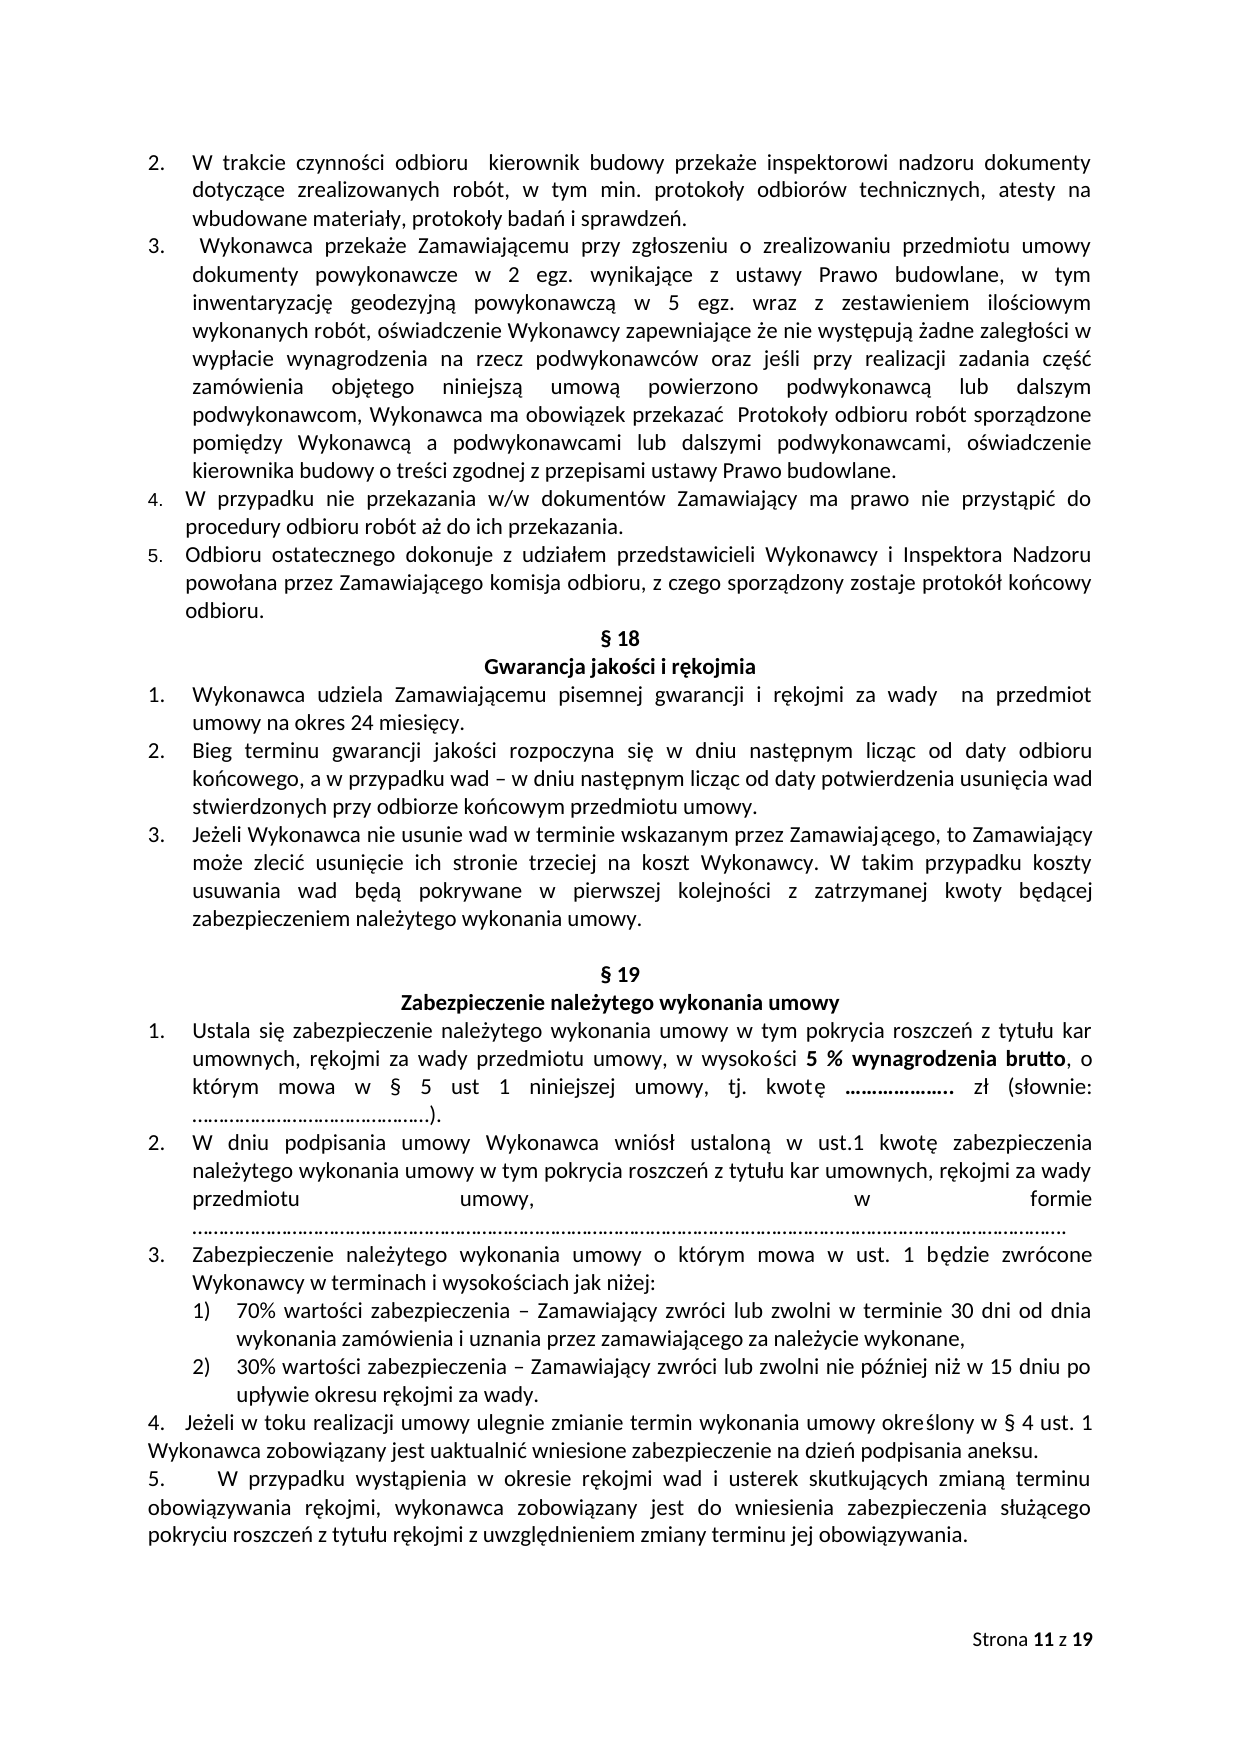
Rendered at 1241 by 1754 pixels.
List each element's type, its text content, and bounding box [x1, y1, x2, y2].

text Zabezpieczenie należytego wykonania umowy [148, 988, 1093, 1016]
text 3. Zabezpieczenie należytego wykonania umowy o którym mowa w ust. 1 będzie zwrócone Wykonawcy w terminach i wysokościach jak niżej: [148, 1240, 1093, 1296]
text § 19 [148, 960, 1093, 988]
text 4. Jeżeli w toku realizacji umowy ulegnie zmianie termin wykonania umowy określony w § 4 ust. 1 Wykonawca zobowiązany jest uaktualnić wniesione zabezpieczenie na dzień podpisania aneksu. [148, 1408, 1093, 1464]
text 5. W przypadku wystąpienia w okresie rękojmi wad i usterek skutkujących zmianą terminu obowiązywania rękojmi, wykonawca zobowiązany jest do wniesienia zabezpieczenia służącego pokryciu roszczeń z tytułu rękojmi z uwzględnieniem zmiany terminu jej obowiązywania. [148, 1464, 1093, 1549]
text 1. Ustala się zabezpieczenie należytego wykonania umowy w tym pokrycia roszczeń z tytułu kar umownych, rękojmi za wady przedmiotu umowy, w wysokości 5 % wynagrodzenia brutto, o którym mowa w § 5 ust 1 niniejszej umowy, tj. kwotę ……………….. zł (słownie: ………………………………………). [148, 1016, 1093, 1128]
list 30% wartości zabezpieczenia – Zamawiający zwróci lub zwolni nie później niż w 15 dniu po upływie okresu rękojmi za wady. [192, 1352, 1093, 1408]
text 2. Bieg terminu gwarancji jakości rozpoczyna się w dniu następnym licząc od daty odbioru końcowego, a w przypadku wad – w dniu następnym licząc od daty potwierdzenia usunięcia wad stwierdzonych przy odbiorze końcowym przedmiotu umowy. [148, 736, 1093, 820]
text 2. W dniu podpisania umowy Wykonawca wniósł ustaloną w ust.1 kwotę zabezpieczenia należytego wykonania umowy w tym pokrycia roszczeń z tytułu kar umownych, rękojmi za wady przedmiotu umowy, w formie …………………………………………………………………………………………………………………………………………………. [148, 1128, 1093, 1240]
list 70% wartości zabezpieczenia – Zamawiający zwróci lub zwolni w terminie 30 dni od dnia wykonania zamówienia i uznania przez zamawiającego za należycie wykonane, [192, 1296, 1093, 1352]
text Gwarancja jakości i rękojmia [148, 652, 1093, 680]
text 1. Wykonawca udziela Zamawiającemu pisemnej gwarancji i rękojmi za wady na przedmiot umowy na okres 24 miesięcy. [148, 680, 1093, 736]
text 3. Jeżeli Wykonawca nie usunie wad w terminie wskazanym przez Zamawiającego, to Zamawiający może zlecić usunięcie ich stronie trzeciej na koszt Wykonawcy. W takim przypadku koszty usuwania wad będą pokrywane w pierwszej kolejności z zatrzymanej kwoty będącej zabezpieczeniem należytego wykonania umowy. [148, 820, 1093, 932]
list Odbioru ostatecznego dokonuje z udziałem przedstawicieli Wykonawcy i Inspektora Nadzoru powołana przez Zamawiającego komisja odbioru, z czego sporządzony zostaje protokół końcowy odbioru. [148, 540, 1093, 624]
text 3. Wykonawca przekaże Zamawiającemu przy zgłoszeniu o zrealizowaniu przedmiotu umowy dokumenty powykonawcze w 2 egz. wynikające z ustawy Prawo budowlane, w tym inwentaryzację geodezyjną powykonawczą w 5 egz. wraz z zestawieniem ilościowym wykonanych robót, oświadczenie Wykonawcy zapewniające że nie występują żadne zaległości w wypłacie wynagrodzenia na rzecz podwykonawców oraz jeśli przy realizacji zadania część zamówienia objętego niniejszą umową powierzono podwykonawcą lub dalszym podwykonawcom, Wykonawca ma obowiązek przekazać Protokoły odbioru robót sporządzone pomiędzy Wykonawcą a podwykonawcami lub dalszymi podwykonawcami, oświadczenie kierownika budowy o treści zgodnej z przepisami ustawy Prawo budowlane. [148, 232, 1093, 484]
list W przypadku nie przekazania w/w dokumentów Zamawiający ma prawo nie przystąpić do procedury odbioru robót aż do ich przekazania. [148, 484, 1093, 540]
text 2. W trakcie czynności odbioru kierownik budowy przekaże inspektorowi nadzoru dokumenty dotyczące zrealizowanych robót, w tym min. protokoły odbiorów technicznych, atesty na wbudowane materiały, protokoły badań i sprawdzeń. [148, 148, 1093, 232]
text § 18 [148, 624, 1093, 652]
